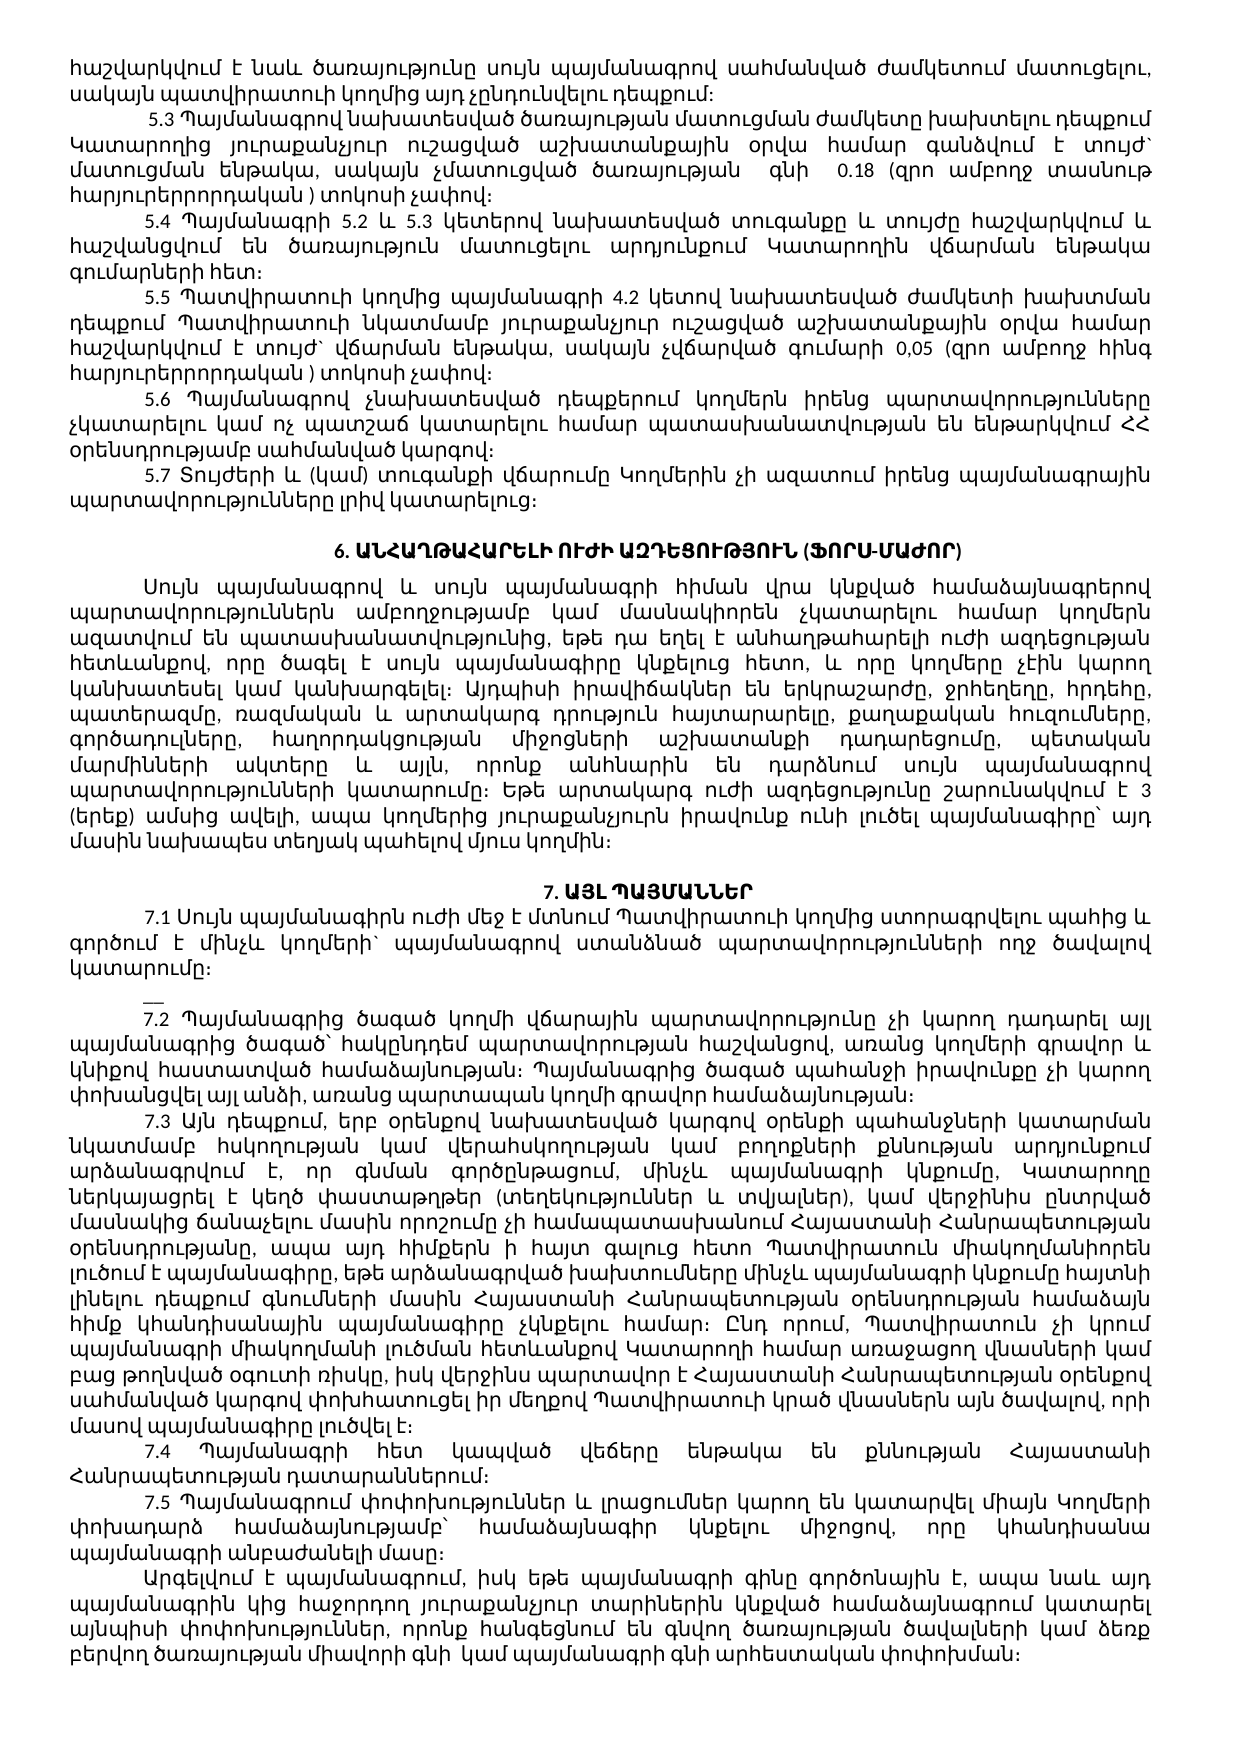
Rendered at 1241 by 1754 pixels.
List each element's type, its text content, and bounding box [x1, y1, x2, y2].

text 6. ԱՆՀԱՂԹԱՀԱՐԵԼԻ ՈՒԺԻ ԱԶԴԵՑՈՒԹՅՈՒՆ (ՖՈՐՍ-ՄԱԺՈՐ) [69, 538, 1152, 564]
text 5.7 Տույժերի և (կամ) տուգանքի վճարումը Կողմերին չի ազատում իրենց պայմանագրային պարտավորությունները լրիվ կատարելուց։ [69, 462, 1152, 513]
text 5.3 Պայմանագրով նախատեսված ծառայության մատուցման ժամկետը խախտելու դեպքում Կատարողից յուրաքանչյուր ուշացված աշխատանքային օրվա համար գանձվում է տույժ` մատուցման ենթակա, սակայն չմատուցված ծառայության գնի 0.18 (զրո ամբողջ տասնութ հարյուրերրորդական ) տոկոսի չափով։ [69, 106, 1152, 208]
text 7.5 Պայմանագրում փոփոխություններ և լրացումներ կարող են կատարվել միայն Կողմերի փոխադարձ համաձայնությամբ՝ համաձայնագիր կնքելու միջոցով, որը կհանդիսանա պայմանագրի անբաժանելի մասը։ [69, 1489, 1152, 1565]
text 5.5 Պատվիրատուի կողմից պայմանագրի 4.2 կետով նախատեսված ժամկետի խախտման դեպքում Պատվիրատուի նկատմամբ յուրաքանչյուր ուշացված աշխատանքային օրվա համար հաշվարկվում է տույժ` վճարման ենթակա, սակայն չվճարված գումարի 0,05 (զրո ամբողջ հինգ հարյուրերրորդական ) տոկոսի չափով։ [69, 284, 1152, 386]
text 5.6 Պայմանագրով չնախատեսված դեպքերում կողմերն իրենց պարտավորությունները չկատարելու կամ ոչ պատշաճ կատարելու համար պատասխանատվության են ենթարկվում ՀՀ օրենսդրությամբ սահմանված կարգով։ [69, 386, 1152, 462]
text Սույն պայմանագրով և սույն պայմանագրի հիման վրա կնքված համաձայնագրերով պարտավորություններն ամբողջությամբ կամ մասնակիորեն չկատարելու համար կողմերն ազատվում են պատասխանատվությունից, եթե դա եղել է անհաղթահարելի ուժի ազդեցության հետևանքով, որը ծագել է սույն պայմանագիրը կնքելուց հետո, և որը կողմերը չէին կարող կանխատեսել կամ կանխարգելել։ Այդպիսի իրավիճակներ են երկրաշարժը, ջրհեղեղը, հրդեհը, պատերազմը, ռազմական և արտակարգ դրություն հայտարարելը, քաղաքական հուզումները, գործադուլները, հաղորդակցության միջոցների աշխատանքի դադարեցումը, պետական մարմինների ակտերը և այլն, որոնք անհնարին են դարձնում սույն պայմանագրով պարտավորությունների կատարումը։ Եթե արտակարգ ուժի ազդեցությունը շարունակվում է 3 (երեք) ամսից ավելի, ապա կողմերից յուրաքանչյուրն իրավունք ունի լուծել պայմանագիրը՝ այդ մասին նախապես տեղյակ պահելով մյուս կողմին։ [69, 574, 1152, 854]
text 7.3 Այն դեպքում, երբ օրենքով նախատեսված կարգով օրենքի պահանջների կատարման նկատմամբ հսկողության կամ վերահսկողության կամ բողոքների քննության արդյունքում արձանագրվում է, որ գնման գործընթացում, մինչև պայմանագրի կնքումը, Կատարողը ներկայացրել է կեղծ փաստաթղթեր (տեղեկություններ և տվյալներ), կամ վերջինիս ընտրված մասնակից ճանաչելու մասին որոշումը չի համապատասխանում Հայաստանի Հանրապետության օրենսդրությանը, ապա այդ հիմքերն ի հայտ գալուց հետո Պատվիրատուն միակողմանիորեն լուծում է պայմանագիրը, եթե արձանագրված խախտումները մինչև պայմանագրի կնքումը հայտնի լինելու դեպքում գնումների մասին Հայաստանի Հանրապետության օրենսդրության համաձայն հիմք կհանդիսանային պայմանագիրը չկնքելու համար։ Ընդ որում, Պատվիրատուն չի կրում պայմանագրի միակողմանի լուծման հետևանքով Կատարողի համար առաջացող վնասների կամ բաց թողնված օգուտի ռիսկը, իսկ վերջինս պարտավոր է Հայաստանի Հանրապետության օրենքով սահմանված կարգով փոխհատուցել իր մեղքով Պատվիրատուի կրած վնասներն այն ծավալով, որի մասով պայմանագիրը լուծվել է։ [69, 1108, 1152, 1438]
text Արգելվում է պայմանագրում, իսկ եթե պայմանագրի գինը գործոնային է, ապա նաև այդ պայմանագրին կից հաջորդող յուրաքանչյուր տարիներին կնքված համաձայնագրում կատարել այնպիսի փոփոխություններ, որոնք հանգեցնում են գնվող ծառայության ծավալների կամ ձեռք բերվող ծառայության միավորի գնի կամ պայմանագրի գնի արհեստական փոփոխման։ [69, 1565, 1152, 1667]
text 7. ԱՅԼ ՊԱՅՄԱՆՆԵՐ [69, 879, 1152, 904]
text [69, 56, 1152, 106]
text 7.4 Պայմանագրի հետ կապված վեճերը ենթակա են քննության Հայաստանի Հանրապետության դատարաններում։ [69, 1438, 1152, 1489]
text 7.1 Սույն պայմանագիրն ուժի մեջ է մտնում Պատվիրատուի կողմից ստորագրվելու պահից և գործում է մինչև կողմերի` պայմանագրով ստանձնած պարտավորությունների ողջ ծավալով կատարումը։ [69, 904, 1152, 981]
text 7.2 Պայմանագրից ծագած կողմի վճարային պարտավորությունը չի կարող դադարել այլ պայմանագրից ծագած՝ հակընդդեմ պարտավորության հաշվանցով, առանց կողմերի գրավոր և կնիքով հաստատված համաձայնության։ Պայմանագրից ծագած պահանջի իրավունքը չի կարող փոխանցվել այլ անձի, առանց պարտապան կողմի գրավոր համաձայնության։ [69, 1006, 1152, 1108]
text 5.4 Պայմանագրի 5.2 և 5.3 կետերով նախատեսված տուգանքը և տույժը հաշվարկվում և հաշվանցվում են ծառայություն մատուցելու արդյունքում Կատարողին վճարման ենթակա գումարների հետ։ [69, 208, 1152, 284]
text __ [69, 981, 1152, 1006]
